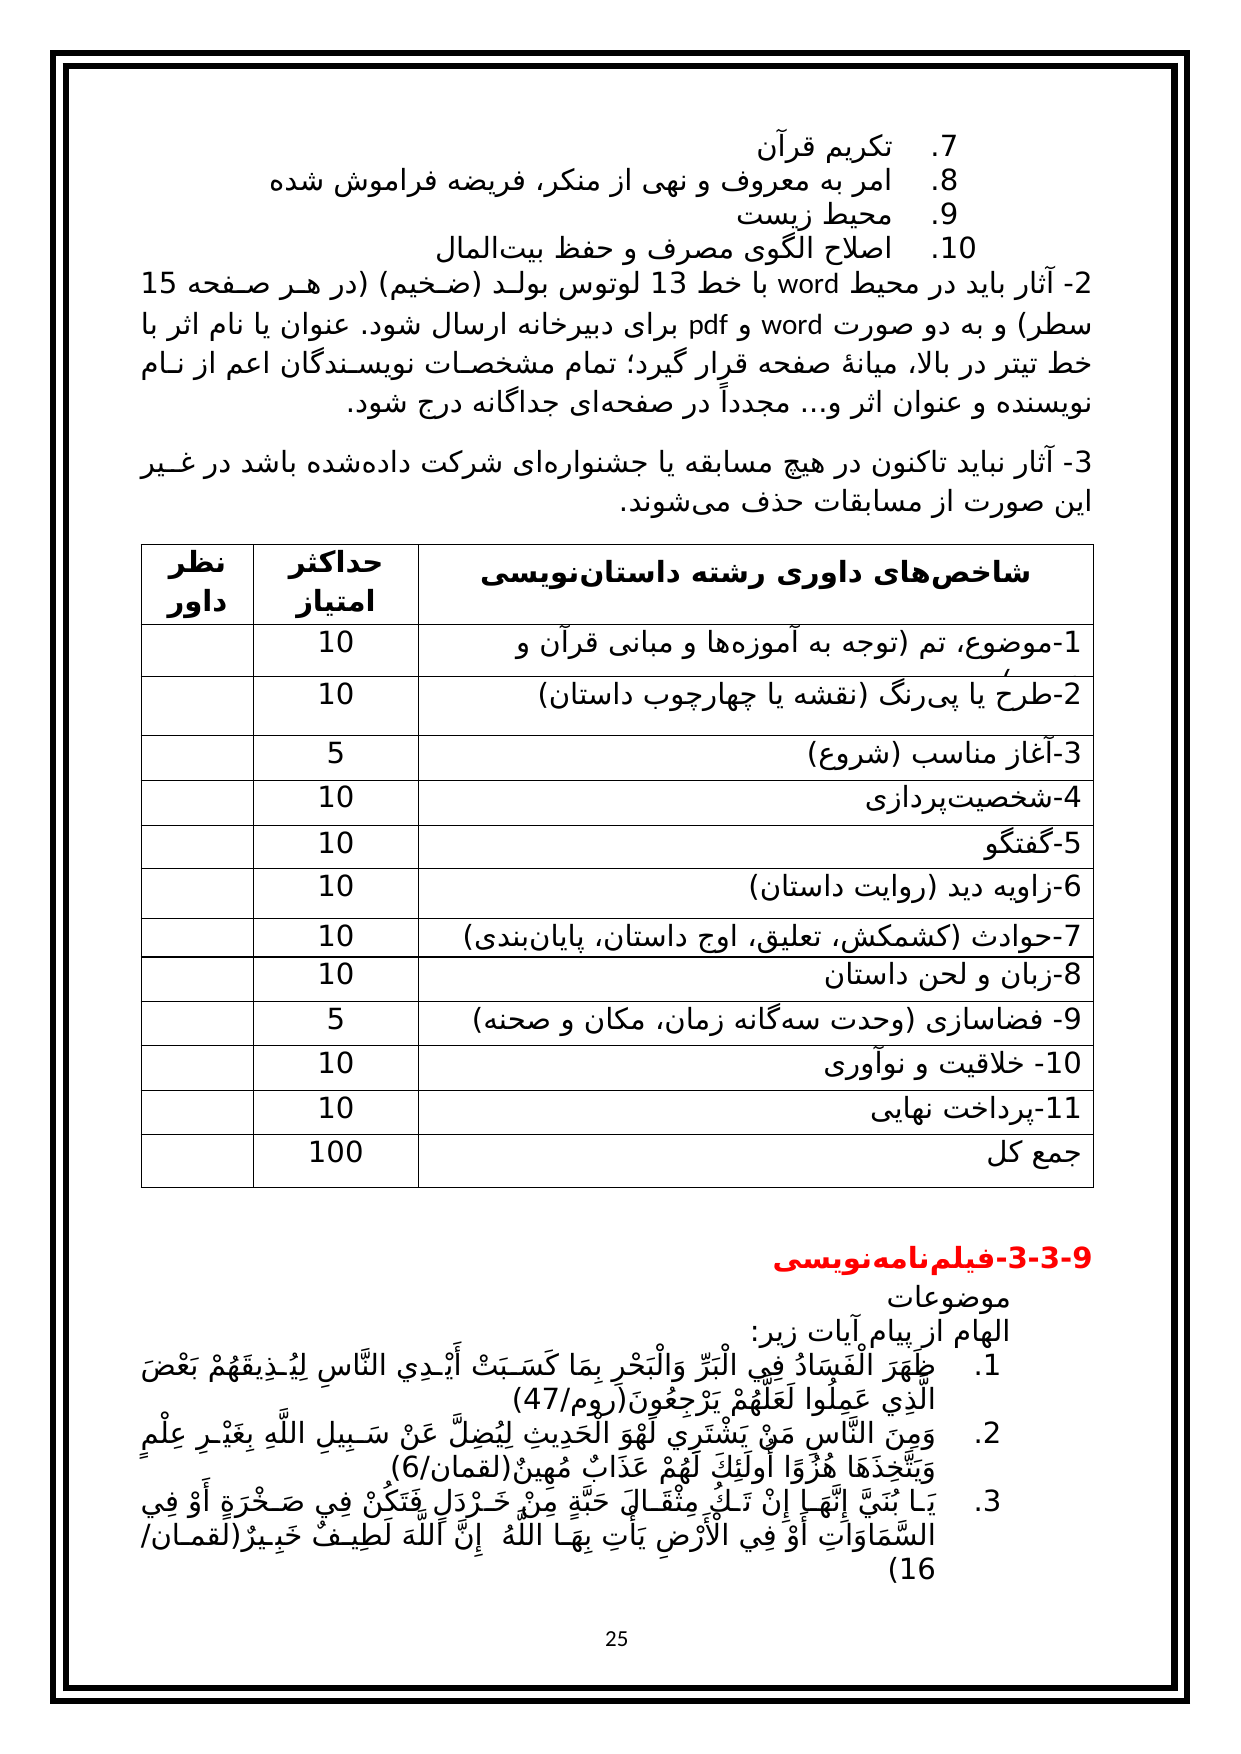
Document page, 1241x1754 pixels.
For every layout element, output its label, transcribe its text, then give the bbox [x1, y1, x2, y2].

table_cell [142, 781, 253, 825]
table_cell 10 [254, 781, 418, 825]
table_cell 5 [254, 1002, 418, 1045]
list اصلاح الگوی مصرف و حفظ بیت‌المال [141, 232, 930, 266]
table_cell [142, 1135, 253, 1187]
table_cell 6-زاویه دید (روایت داستان) [419, 869, 1093, 918]
table_cell 2-طرح یا پی‌رنگ (نقشه یا چهارچوب داستان) [419, 677, 1093, 735]
table_cell [142, 1091, 253, 1134]
table_cell 10 [254, 958, 418, 1001]
table_cell 100 [254, 1135, 418, 1187]
table_cell [142, 677, 253, 735]
table_cell 10 [254, 826, 418, 868]
table_cell [142, 826, 253, 868]
table_header شاخص‌های داوری رشته داستان‌نویسی [419, 545, 1093, 624]
table_cell 7-حوادث (کشمکش، تعلیق، اوج داستان، پایان‌بندی) [419, 919, 1093, 956]
table_cell 5 [254, 736, 418, 780]
table_header حداکثر امتیاز [254, 545, 418, 624]
table_cell 9- فضاسازی (وحدت سه‌گانه زمان، مکان و صحنه) [419, 1002, 1093, 1045]
table_cell 10 [254, 625, 418, 676]
table_cell جمع کل [419, 1135, 1093, 1187]
table_cell 10 [254, 869, 418, 918]
list ظَهَرَ الْفَسَادُ فِي الْبَرِّ وَالْبَحْرِ بِمَا كَسَبَتْ أَيْدِي النَّاسِ لِيُذِيقَهُمْ بَعْضَ الَّذِي عَمِلُوا لَعَلَّهُمْ يَرْجِعُونَ(روم/47) [141, 1348, 973, 1416]
list امر به معروف و نهی از منکر، فریضه فراموش شده [141, 164, 930, 198]
list وَمِنَ النَّاسِ مَنْ يَشْتَرِي لَهْوَ الْحَدِيثِ لِيُضِلَّ عَنْ سَبِيلِ اللَّهِ بِغَيْرِ عِلْمٍ وَيَتَّخِذَهَا هُزُوًا أُولَئِكَ لَهُمْ عَذَابٌ مُهِينٌ(لقمان/6) [141, 1416, 973, 1484]
list تکریم قرآن [141, 130, 930, 164]
table_cell [142, 958, 253, 1001]
text 3- آثار نباید تاکنون در هیچ مسابقه یا جشنواره‌ای شرکت داده‌شده باشد در غیر این صورت از مسابقات حذف می‌شوند. [141, 446, 1093, 518]
table_cell 10 [254, 1091, 418, 1134]
table_cell [142, 869, 253, 918]
table_cell 3-آغاز مناسب (شروع) [419, 736, 1093, 780]
table_cell 10 [254, 1046, 418, 1090]
text موضوعات [141, 1281, 1011, 1314]
table_cell [142, 1046, 253, 1090]
table_cell 11-پرداخت نهایی [419, 1091, 1093, 1134]
table_cell [142, 625, 253, 676]
table_cell 5-گفتگو [419, 826, 1093, 868]
table_cell 8-زبان و لحن داستان [419, 958, 1093, 1001]
table_cell 4-شخصیت‌پردازی [419, 781, 1093, 825]
list محیط زیست [141, 198, 930, 232]
table_cell 1-موضوع، تم (توجه به آموزه‌ها و مبانی قرآن و عترت) [419, 625, 1093, 676]
table_cell [142, 919, 253, 956]
list يَا بُنَيَّ إِنَّهَا إِنْ تَكُ مِثْقَالَ حَبَّةٍ مِنْ خَرْدَلٍ فَتَكُنْ فِي صَخْرَةٍ أَوْ فِي السَّمَاوَاتِ أَوْ فِي الْأَرْضِ يَأْتِ بِهَا اللَّهُ إِنَّ اللَّهَ لَطِيفٌ خَبِيرٌ(لقمان/16) [141, 1484, 973, 1586]
text 3-3-9-فیلم‌نامه‌نویسی [141, 1242, 1093, 1276]
text 2- آثار باید در محیط word با خط 13 لوتوس بولد (ضخیم) (در هر صفحه 15 سطر) و به دو صورت word و pdf برای دبیرخانه ارسال شود. عنوان یا نام اثر با خط تیتر در بالا، میانۀ صفحه قرار گیرد؛ تمام مشخصات نویسندگان اعم از نام نویسنده و عنوان اثر و... مجدداً در صفحه‌ای جداگانه درج شود. [141, 266, 1093, 420]
table_cell 10- خلاقیت و نوآوری [419, 1046, 1093, 1090]
table_cell 10 [254, 919, 418, 956]
table_cell [142, 736, 253, 780]
text الهام از پیام آیات زیر: [141, 1314, 1011, 1348]
table_cell [142, 1002, 253, 1045]
table_cell 10 [254, 677, 418, 735]
table_header نظر داور [142, 545, 253, 624]
